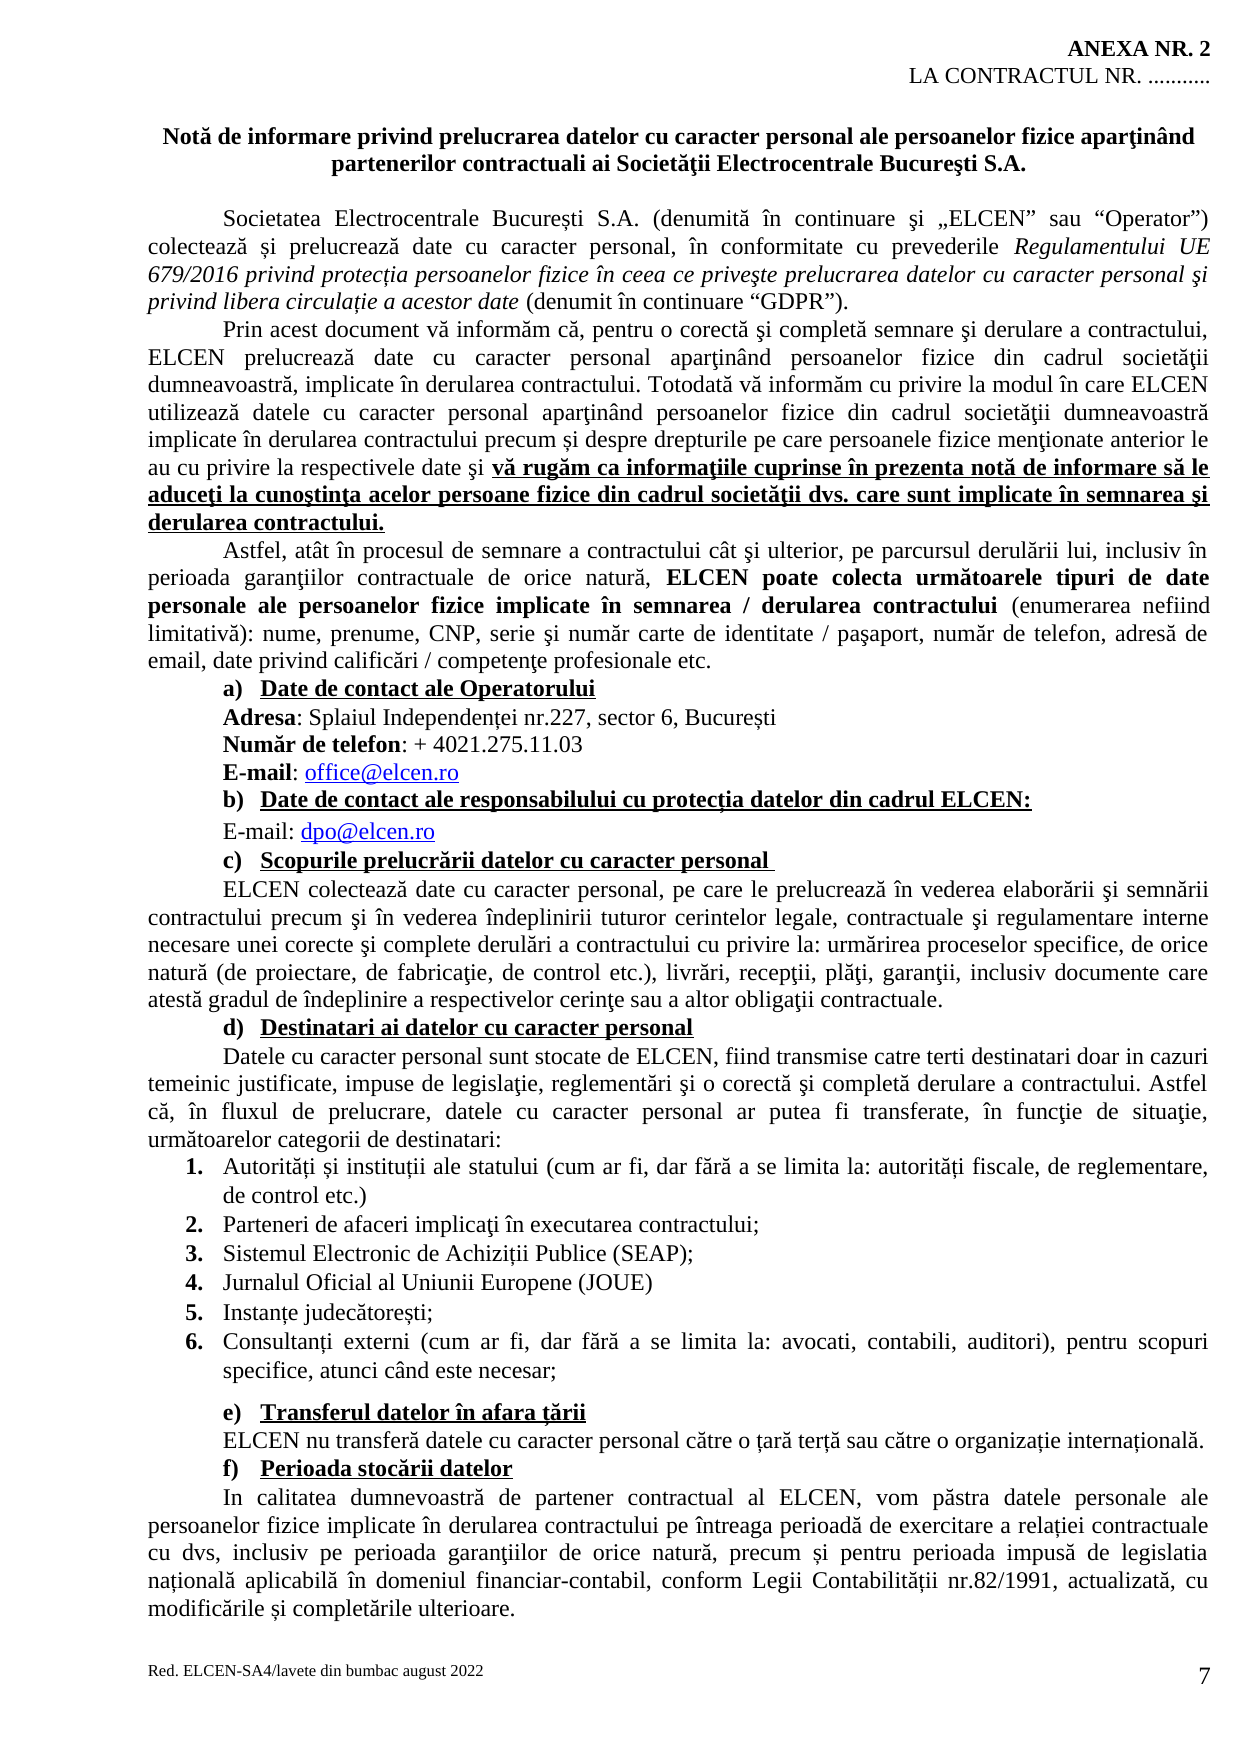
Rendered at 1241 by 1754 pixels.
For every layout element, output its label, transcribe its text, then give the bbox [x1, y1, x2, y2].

list Jurnalul Oficial al Uniunii Europene (JOUE) [185, 1268, 1211, 1296]
text Adresa: Splaiul Independenței nr.227, sector 6, București [148, 703, 1211, 730]
text LA CONTRACTUL NR. ........... [148, 62, 1211, 88]
list Instanțe judecătorești; [185, 1297, 1211, 1325]
text ELCEN colectează date cu caracter personal, pe care le prelucrează în vederea elaborării şi semnării contractului precum şi în vederea îndeplinirii tuturor cerintelor legale, contractuale şi regulamentare interne necesare unei corecte şi complete derulări a contractului cu privire la: urmărirea proceselor specifice, de orice natură (de proiectare, de fabricaţie, de control etc.), livrări, recepţii, plăţi, garanţii, inclusiv documente care atestă gradul de îndeplinire a respectivelor cerinţe sau a altor obligaţii contractuale. [148, 875, 1211, 1013]
text ELCEN nu transferă datele cu caracter personal către o țară terță sau către o organizație internațională. [148, 1426, 1211, 1454]
list Scopurile prelucrării datelor cu caracter personal [223, 845, 1211, 873]
text Notă de informare privind prelucrarea datelor cu caracter personal ale persoanelor fizice aparţinând partenerilor contractuali ai Societăţii Electrocentrale Bucureşti S.A. [148, 122, 1211, 177]
text Număr de telefon: + 4021.275.11.03 [148, 730, 1211, 758]
list Sistemul Electronic de Achiziții Publice (SEAP); [185, 1239, 1211, 1267]
list Parteneri de afaceri implicaţi în executarea contractului; [185, 1210, 1211, 1238]
text E-mail: office@elcen.ro [148, 758, 1211, 786]
list Date de contact ale responsabilului cu protecția datelor din cadrul ELCEN: [223, 786, 1240, 813]
list Transferul datelor în afara țării [223, 1397, 1211, 1425]
text Astfel, atât în procesul de semnare a contractului cât şi ulterior, pe parcursul derulării lui, inclusiv în perioada garanţiilor contractuale de orice natură, ELCEN poate colecta următoarele tipuri de date personale ale persoanelor fizice implicate în semnarea / derularea contractului (enumerarea nefiind limitativă): nume, prenume, CNP, serie şi număr carte de identitate / paşaport, număr de telefon, adresă de email, date privind calificări / competenţe profesionale etc. [148, 536, 1211, 674]
list Perioada stocării datelor [223, 1454, 1211, 1482]
list Autorități și instituții ale statului (cum ar fi, dar fără a se limita la: autorități fiscale, de reglementare, de control etc.) [185, 1152, 1211, 1209]
text anexa nr. 2 [148, 35, 1211, 62]
text Societatea Electrocentrale București S.A. (denumită în continuare şi „ELCEN” sau “Operator”) colectează și prelucrează date cu caracter personal, în conformitate cu prevederile Regulamentului UE 679/2016 privind protecția persoanelor fizice în ceea ce priveşte prelucrarea datelor cu caracter personal şi privind libera circulație a acestor date (denumit în continuare “GDPR”). [148, 204, 1211, 315]
text Datele cu caracter personal sunt stocate de ELCEN, fiind transmise catre terti destinatari doar in cazuri temeinic justificate, impuse de legislaţie, reglementări şi o corectă şi completă derulare a contractului. Astfel că, în fluxul de prelucrare, datele cu caracter personal ar putea fi transferate, în funcţie de situaţie, următoarelor categorii de destinatari: [148, 1042, 1211, 1152]
text In calitatea dumnevoastră de partener contractual al ELCEN, vom păstra datele personale ale persoanelor fizice implicate în derularea contractului pe întreaga perioadă de exercitare a relației contractuale cu dvs, inclusiv pe perioada garanţiilor de orice natură, precum și pentru perioada impusă de legislatia națională aplicabilă în domeniul financiar-contabil, conform Legii Contabilității nr.82/1991, actualizată, cu modificările și completările ulterioare. [148, 1483, 1211, 1621]
list Consultanți externi (cum ar fi, dar fără a se limita la: avocati, contabili, auditori), pentru scopuri specifice, atunci când este necesar; [185, 1327, 1211, 1383]
list Destinatari ai datelor cu caracter personal [223, 1013, 1211, 1041]
text Prin acest document vă informăm că, pentru o corectă şi completă semnare şi derulare a contractului, ELCEN prelucrează date cu caracter personal aparţinând persoanelor fizice din cadrul societăţii dumneavoastră, implicate în derularea contractului. Totodată vă informăm cu privire la modul în care ELCEN utilizează datele cu caracter personal aparţinând persoanelor fizice din cadrul societăţii dumneavoastră implicate în derularea contractului precum și despre drepturile pe care persoanele fizice menţionate anterior le au cu privire la respectivele date şi vă rugăm ca informaţiile cuprinse în prezenta notă de informare să le aduceţi la cunoştinţa acelor persoane fizice din cadrul societăţii dvs. care sunt implicate în semnarea şi derularea contractului. [148, 315, 1211, 536]
text E-mail: dpo@elcen.ro [148, 817, 1211, 845]
list Date de contact ale Operatorului [223, 674, 1211, 701]
